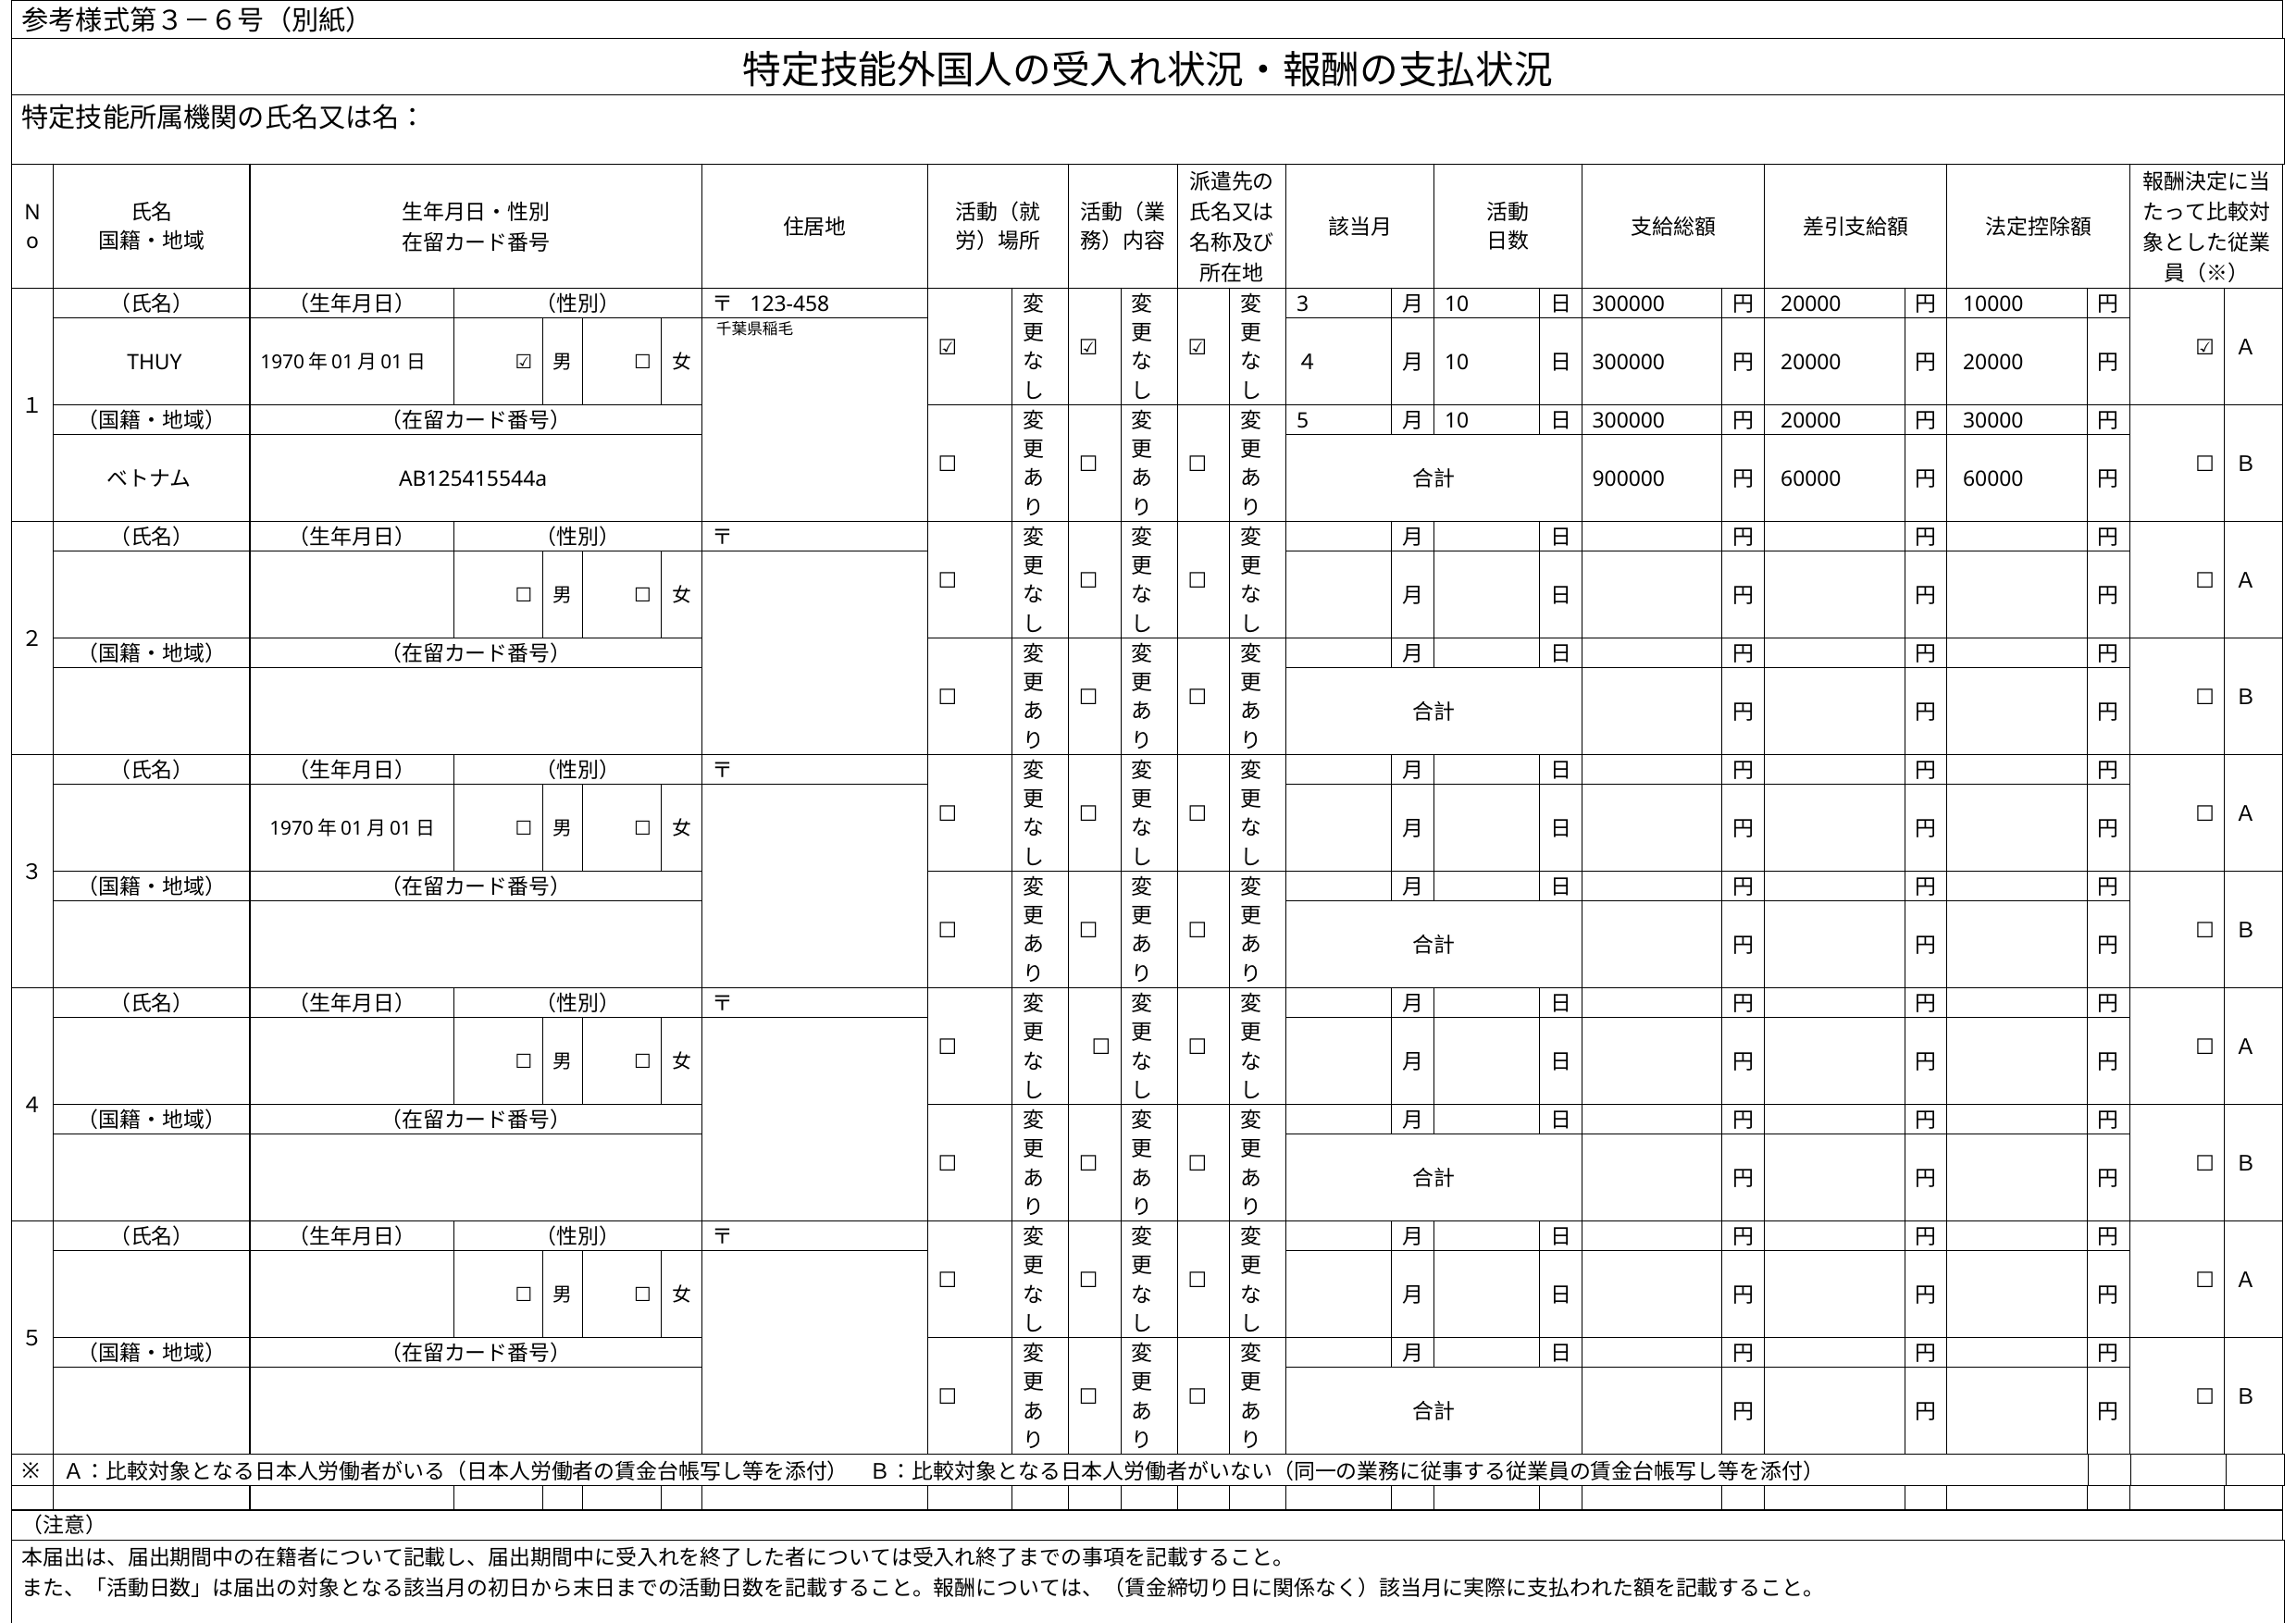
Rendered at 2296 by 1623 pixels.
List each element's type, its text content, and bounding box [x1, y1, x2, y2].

table_cell 円 [2088, 405, 2129, 434]
table_cell [1765, 785, 1905, 871]
table_cell 円 [1905, 435, 1946, 521]
table_cell [1582, 1251, 1721, 1337]
table_cell [1765, 522, 1905, 551]
table_cell Ｂ [2225, 1338, 2282, 1454]
table_cell 生年月日・性別 在留カード番号 [251, 165, 701, 288]
table_header 参考様式第３－６号（別紙） [12, 1, 2282, 38]
table_cell [1765, 638, 1905, 667]
table_cell [1434, 1018, 1539, 1104]
table_cell （国籍・地域） [54, 405, 249, 434]
table_cell ☐ [2130, 988, 2224, 1104]
table_cell 900000 [1582, 435, 1721, 521]
table_cell Ａ：比較対象となる日本人労働者がいる（日本人労働者の賃金台帳写し等を添付） Ｂ：比較対象となる日本人労働者がいない（同一の業務に従事する従業員の賃金台帳写し等を添付） [54, 1455, 2088, 1485]
table_cell ☐ [1178, 1221, 1229, 1337]
table_cell [1722, 1486, 1764, 1509]
table_cell ☐ [928, 1338, 1011, 1454]
table_cell （在留カード番号） [251, 872, 701, 900]
table_cell [251, 551, 453, 638]
table_cell 派遣先の氏名又は名称及び所在地 [1178, 165, 1285, 288]
table_cell [1434, 1221, 1539, 1250]
table_cell 円 [2088, 1018, 2129, 1104]
table_cell [1582, 638, 1721, 667]
table_cell No [12, 165, 53, 288]
table_cell Ａ [2225, 1221, 2282, 1337]
table_cell [1765, 551, 1905, 638]
table_cell 円 [2088, 1251, 2129, 1337]
table_cell [1765, 1338, 1905, 1367]
table_cell [251, 1018, 453, 1104]
table_cell 円 [1905, 1251, 1946, 1337]
table_cell ☐ [1069, 988, 1121, 1104]
table_cell ☐ [454, 1018, 542, 1104]
table_cell 円 [1905, 522, 1946, 551]
table_cell [1230, 1486, 1285, 1509]
table_cell [1434, 1251, 1539, 1337]
table_cell （生年月日） [251, 755, 453, 784]
table_cell 10000 [1947, 289, 2087, 317]
table_cell [1434, 551, 1539, 638]
table_cell ☐ [1069, 1338, 1121, 1454]
table_cell 円 [2088, 668, 2129, 754]
table_cell 千葉県稲毛 [702, 318, 927, 521]
table_cell [1765, 1251, 1905, 1337]
table_cell 円 [1722, 638, 1764, 667]
table_cell 変更 あり [1122, 1105, 1177, 1220]
table_cell （生年月日） [251, 522, 453, 551]
table_cell 月 [1392, 1105, 1433, 1134]
table_cell 日 [1540, 755, 1582, 784]
table_cell [1286, 1251, 1391, 1337]
table_cell （性別） [454, 289, 701, 317]
table_cell [54, 1368, 249, 1454]
table_cell ３ [12, 755, 53, 987]
table_cell THUY [54, 318, 249, 404]
table_cell （在留カード番号） [251, 405, 701, 434]
table_cell ☐ [1178, 405, 1229, 521]
table_cell 円 [2088, 988, 2129, 1017]
table_cell ☐ [928, 1221, 1011, 1337]
table_cell 合計 [1286, 435, 1582, 521]
table_cell 変更 あり [1230, 872, 1285, 987]
table_cell 20000 [1765, 318, 1905, 404]
table_cell 円 [1905, 638, 1946, 667]
table_cell [54, 1134, 249, 1220]
table_cell [1434, 872, 1539, 900]
table_cell 合計 [1286, 1368, 1582, 1454]
table_cell 活動 日数 [1434, 165, 1582, 288]
table_cell ☑ [2130, 289, 2224, 404]
table_cell 円 [2088, 318, 2129, 404]
table_cell [1947, 1368, 2087, 1454]
table_cell 変更 あり [1012, 405, 1068, 521]
table_cell 月 [1392, 1221, 1433, 1250]
table_cell 変更 なし [1012, 289, 1068, 404]
table_cell 300000 [1582, 318, 1721, 404]
table_cell 日 [1540, 1221, 1582, 1250]
table_cell 女 [662, 318, 701, 404]
table_cell 円 [2088, 901, 2129, 987]
table_cell 円 [1722, 1105, 1764, 1134]
table_cell （氏名） [54, 1221, 249, 1250]
table_cell [1178, 1486, 1229, 1509]
table_cell 10 [1434, 318, 1539, 404]
table_cell [1582, 1221, 1721, 1250]
table_cell Ａ [2225, 755, 2282, 871]
table_cell [702, 551, 927, 754]
table_cell [1765, 755, 1905, 784]
table_cell 円 [2088, 638, 2129, 667]
table_cell ☐ [2130, 1221, 2224, 1337]
table_cell 円 [1905, 289, 1946, 317]
table_cell [583, 1486, 661, 1509]
table_cell 変更 なし [1012, 1221, 1068, 1337]
table_cell [1947, 1486, 2087, 1509]
table_cell ４ [12, 988, 53, 1220]
table_cell AB125415544a [251, 435, 701, 521]
table_cell 変更 あり [1122, 638, 1177, 754]
table_cell [2089, 1455, 2130, 1485]
table_cell 日 [1540, 1251, 1582, 1337]
table_cell 女 [662, 551, 701, 638]
table_cell [662, 1486, 701, 1509]
table_cell 氏名 国籍・地域 [54, 165, 249, 288]
table_cell ☑ [928, 289, 1011, 404]
table_cell ☐ [583, 1251, 661, 1337]
table_cell 日 [1540, 551, 1582, 638]
table_cell [2131, 1455, 2226, 1485]
table_cell 日 [1540, 318, 1582, 404]
table_cell 円 [1905, 755, 1946, 784]
table_cell [2225, 1486, 2282, 1509]
table_cell [1286, 1018, 1391, 1104]
table_cell [702, 1018, 927, 1220]
table_cell 変更 なし [1230, 522, 1285, 638]
table_cell 合計 [1286, 1134, 1582, 1220]
table_cell 円 [2088, 872, 2129, 900]
table_cell [1286, 551, 1391, 638]
table_cell 変更 あり [1122, 405, 1177, 521]
table_cell 円 [1722, 551, 1764, 638]
table_cell （性別） [454, 522, 701, 551]
table_cell Ｂ [2225, 872, 2282, 987]
table_cell [54, 1018, 249, 1104]
table_cell 円 [1905, 405, 1946, 434]
table_cell [1286, 522, 1391, 551]
table_cell ☐ [583, 785, 661, 871]
table_cell 30000 [1947, 405, 2087, 434]
table_cell 月 [1392, 1251, 1433, 1337]
table_cell [1947, 522, 2087, 551]
table_cell 円 [2088, 785, 2129, 871]
table_cell ☐ [2130, 1338, 2224, 1454]
table_cell ☐ [1069, 755, 1121, 871]
table_cell 日 [1540, 988, 1582, 1017]
table_cell （性別） [454, 755, 701, 784]
table_cell （氏名） [54, 522, 249, 551]
table_cell [1122, 1486, 1177, 1509]
table_cell [1434, 638, 1539, 667]
table_cell [1434, 755, 1539, 784]
table_cell ☑ [1069, 289, 1121, 404]
table_cell ☐ [928, 755, 1011, 871]
table_cell 変更 あり [1012, 638, 1068, 754]
table_cell 月 [1392, 785, 1433, 871]
table_cell （注意） [12, 1511, 2282, 1540]
table_cell [1582, 785, 1721, 871]
table_cell （性別） [454, 988, 701, 1017]
table_cell [1012, 1486, 1068, 1509]
table_cell [1947, 1134, 2087, 1220]
table_cell 変更 なし [1012, 755, 1068, 871]
table_cell 月 [1392, 551, 1433, 638]
table_cell 日 [1540, 522, 1582, 551]
table_cell 変更 なし [1230, 755, 1285, 871]
table_cell 日 [1540, 1338, 1582, 1367]
table_cell 円 [1722, 289, 1764, 317]
table_cell 活動（業務）内容 [1069, 165, 1177, 288]
table_cell 変更 なし [1012, 522, 1068, 638]
table_cell ☐ [583, 318, 661, 404]
table_cell [1765, 1134, 1905, 1220]
table_cell ☐ [454, 1251, 542, 1337]
table_cell 3 [1286, 289, 1391, 317]
table_cell 円 [1905, 901, 1946, 987]
table_cell ☐ [1069, 522, 1121, 638]
table_cell ☐ [1069, 405, 1121, 521]
table_cell （国籍・地域） [54, 872, 249, 900]
table_cell 円 [2088, 522, 2129, 551]
table_cell [1765, 872, 1905, 900]
table_cell （氏名） [54, 988, 249, 1017]
table_cell [1582, 1368, 1721, 1454]
table_cell ☐ [1178, 872, 1229, 987]
table_cell 月 [1392, 522, 1433, 551]
table_cell [1286, 755, 1391, 784]
table_cell 60000 [1947, 435, 2087, 521]
table_cell （国籍・地域） [54, 1105, 249, 1134]
table_cell ☐ [1069, 638, 1121, 754]
table_cell 支給総額 [1582, 165, 1764, 288]
table_cell 円 [1722, 405, 1764, 434]
table_cell Ａ [2225, 988, 2282, 1104]
table_cell 円 [1905, 551, 1946, 638]
table_cell ☐ [1178, 522, 1229, 638]
table_cell ☐ [1178, 1105, 1229, 1220]
table_cell 〒 [702, 522, 927, 551]
table_cell （性別） [454, 1221, 701, 1250]
table_cell 男 [543, 1018, 582, 1104]
table_cell 男 [543, 785, 582, 871]
table_cell ☐ [1069, 872, 1121, 987]
table_cell ベトナム [54, 435, 249, 521]
table_cell ☑ [454, 318, 542, 404]
table_cell [1434, 1486, 1539, 1509]
table_cell 差引支給額 [1765, 165, 1946, 288]
table_cell 円 [1722, 755, 1764, 784]
table_cell ☐ [1178, 638, 1229, 754]
table_cell [1434, 522, 1539, 551]
table_cell [54, 551, 249, 638]
table_cell [1905, 1486, 1946, 1509]
table_cell 60000 [1765, 435, 1905, 521]
table_cell [1947, 638, 2087, 667]
table_cell 円 [1905, 872, 1946, 900]
table_cell ☐ [928, 405, 1011, 521]
table_cell 変更 あり [1230, 1105, 1285, 1220]
table_cell 変更 あり [1122, 1338, 1177, 1454]
table_cell ☐ [454, 785, 542, 871]
table_cell 300000 [1582, 289, 1721, 317]
table_cell 日 [1540, 1105, 1582, 1134]
table_cell 変更 あり [1230, 405, 1285, 521]
table_cell （氏名） [54, 755, 249, 784]
table_cell （生年月日） [251, 1221, 453, 1250]
table_cell 月 [1392, 988, 1433, 1017]
table_cell 月 [1392, 405, 1433, 434]
table_cell 月 [1392, 1338, 1433, 1367]
table_cell ☐ [1069, 1221, 1121, 1337]
table_cell 円 [1722, 785, 1764, 871]
table_cell [454, 1486, 542, 1509]
table_cell 合計 [1286, 668, 1582, 754]
table_cell [1286, 988, 1391, 1017]
table_cell [251, 1368, 701, 1454]
table_cell 活動（就労）場所 [928, 165, 1068, 288]
table_cell 円 [1905, 1134, 1946, 1220]
table_cell ☐ [2130, 1105, 2224, 1220]
table_cell [1582, 1105, 1721, 1134]
table_cell [1947, 551, 2087, 638]
table_cell [1947, 1338, 2087, 1367]
table_cell ４ [1286, 318, 1391, 404]
table_cell [1582, 551, 1721, 638]
table_cell [1947, 1221, 2087, 1250]
table_cell （国籍・地域） [54, 638, 249, 667]
table_cell [1765, 901, 1905, 987]
table_cell ☐ [583, 1018, 661, 1104]
table_cell 円 [2088, 1338, 2129, 1367]
table_cell 月 [1392, 638, 1433, 667]
table_cell [251, 668, 701, 754]
table_cell Ｂ [2225, 1105, 2282, 1220]
table_cell （在留カード番号） [251, 638, 701, 667]
table_cell [1434, 1338, 1539, 1367]
table_cell [1765, 1221, 1905, 1250]
table_cell ☐ [928, 522, 1011, 638]
table_cell ☐ [928, 638, 1011, 754]
table_cell [2227, 1455, 2284, 1485]
table_cell [1947, 668, 2087, 754]
table_cell 円 [1722, 1221, 1764, 1250]
table_cell 女 [662, 1251, 701, 1337]
table_cell 5 [1286, 405, 1391, 434]
table_cell ☐ [928, 1105, 1011, 1220]
table_cell 〒 [702, 755, 927, 784]
table_cell 月 [1392, 755, 1433, 784]
table_cell 円 [1722, 1368, 1764, 1454]
table_cell [1582, 1018, 1721, 1104]
table_cell [1947, 785, 2087, 871]
table_cell [1765, 1018, 1905, 1104]
table_cell ☐ [583, 551, 661, 638]
table_cell 円 [2088, 551, 2129, 638]
table_cell 円 [1722, 318, 1764, 404]
table_cell 円 [1905, 1338, 1946, 1367]
table_cell 円 [1905, 785, 1946, 871]
table_cell ☐ [454, 551, 542, 638]
table_cell 日 [1540, 872, 1582, 900]
table_cell 円 [2088, 289, 2129, 317]
table_cell 変更 なし [1122, 522, 1177, 638]
table_cell 変更 あり [1012, 1338, 1068, 1454]
table_cell 男 [543, 318, 582, 404]
table_cell [1947, 1251, 2087, 1337]
table_cell [1286, 872, 1391, 900]
table_cell 本届出は、届出期間中の在籍者について記載し、届出期間中に受入れを終了した者については受入れ終了までの事項を記載すること。 また、「活動日数」は届出の対象となる該当月の初日から末日までの活動日数を記載すること。報酬については、（賃金締切り日に関係なく）該当月に実際に支払われた額を記載すること。 「活動（就労）場所」及び「活動（業務）内容」は、出入国在留管理庁へ直近で提出した雇用条件書（参考様式第１－６号）の内容から変更が生じた場合は「変更あり」にチェックをすること。なお、「変更あり」の場合は、併せて「特定技能雇用契約変更の届出（参考様式第３－１－１号）」を行うこと。 「派遣先の氏名又は名称及び所在地」は、特定技能外国人を派遣労働者として業務に従事させる場合のみ記載し、出入国在留管理庁へ直近で提出した就業条件明示書（参考様式第１－１３号）の内容から変更が生じた場合は「変更有り」にチェックをすること。なお、「変更有り」の場合は、併せて「特定技能雇用契約変更の届出（参考様式第３－１号）」を行うこと。 受入れ終了者については、受入れ終了前の届出期間中に、出入国在留管理庁へ直近で提出した雇用契約書の内容から変更が生じていた場合は「変更あり」にチェックをすること（受入れ終了の事実は「変更あり」に含めない。）。 [12, 1541, 2284, 1623]
table_cell 日 [1540, 785, 1582, 871]
table_cell 円 [1905, 1018, 1946, 1104]
table_cell 月 [1392, 872, 1433, 900]
table_cell 変更 なし [1230, 988, 1285, 1104]
table_cell [251, 901, 701, 987]
table_cell 変更 なし [1122, 1221, 1177, 1337]
table_cell 10 [1434, 289, 1539, 317]
table_cell [1582, 901, 1721, 987]
table_cell （在留カード番号） [251, 1338, 701, 1367]
table_cell [1947, 1105, 2087, 1134]
table_cell [702, 1486, 927, 1509]
table_cell 円 [2088, 435, 2129, 521]
table_cell 円 [1722, 988, 1764, 1017]
table_cell 日 [1540, 405, 1582, 434]
table_cell [251, 1486, 453, 1509]
table_cell （氏名） [54, 289, 249, 317]
table_cell [1947, 1018, 2087, 1104]
table_cell [1582, 522, 1721, 551]
table_cell [54, 1486, 249, 1509]
table_cell [1069, 1486, 1121, 1509]
table_cell [1765, 1486, 1905, 1509]
table_cell 特定技能外国人の受入れ状況・報酬の支払状況 [12, 39, 2284, 94]
table_cell 日 [1540, 638, 1582, 667]
table_cell [1434, 988, 1539, 1017]
table_cell 月 [1392, 318, 1433, 404]
table_cell [1582, 1134, 1721, 1220]
table_cell 女 [662, 1018, 701, 1104]
table_cell ☐ [2130, 872, 2224, 987]
table_cell 円 [1905, 1105, 1946, 1134]
table_cell [54, 901, 249, 987]
table_cell 円 [1722, 435, 1764, 521]
table_cell [1434, 1105, 1539, 1134]
table_cell 住居地 [702, 165, 927, 288]
table_cell [54, 668, 249, 754]
table_cell ☐ [1178, 988, 1229, 1104]
table_cell 10 [1434, 405, 1539, 434]
table_cell 〒 [702, 1221, 927, 1250]
table_cell 変更 あり [1012, 1105, 1068, 1220]
table_cell 円 [1722, 1338, 1764, 1367]
table_cell 円 [1722, 1018, 1764, 1104]
table_cell 20000 [1947, 318, 2087, 404]
table_cell 法定控除額 [1947, 165, 2129, 288]
table_cell ※ [12, 1455, 53, 1485]
table_cell 変更 あり [1012, 872, 1068, 987]
table_cell 合計 [1286, 901, 1582, 987]
table_cell Ｂ [2225, 638, 2282, 754]
table_cell 変更 なし [1122, 988, 1177, 1104]
table_cell ☐ [2130, 405, 2224, 521]
table_cell 変更 あり [1122, 872, 1177, 987]
table_cell ☐ [928, 872, 1011, 987]
table_cell [1286, 785, 1391, 871]
table_cell 円 [1905, 1221, 1946, 1250]
table_cell Ａ [2225, 522, 2282, 638]
table_cell [1286, 1486, 1391, 1509]
table_cell 300000 [1582, 405, 1721, 434]
table_cell 男 [543, 551, 582, 638]
table_cell 円 [1722, 901, 1764, 987]
table_cell （生年月日） [251, 289, 453, 317]
table_cell [1765, 1105, 1905, 1134]
table_cell [1765, 668, 1905, 754]
table_cell ５ [12, 1221, 53, 1454]
table_cell 20000 [1765, 289, 1905, 317]
table_cell [2088, 1486, 2129, 1509]
table_cell ☐ [2130, 755, 2224, 871]
table_cell [1582, 668, 1721, 754]
table_cell 月 [1392, 1018, 1433, 1104]
table_cell [702, 1251, 927, 1454]
table_cell 円 [1722, 1251, 1764, 1337]
table_cell [1947, 755, 2087, 784]
table_cell ☐ [2130, 638, 2224, 754]
table_cell [543, 1486, 582, 1509]
table_cell ☐ [928, 988, 1011, 1104]
table_cell 円 [1905, 668, 1946, 754]
table_cell 変更 なし [1122, 289, 1177, 404]
table_cell 円 [1905, 318, 1946, 404]
table_cell [1947, 872, 2087, 900]
table_cell [1286, 1338, 1391, 1367]
table_cell 変更 なし [1122, 755, 1177, 871]
table_cell １ [12, 289, 53, 521]
table_cell 1970年01月01日 [251, 785, 453, 871]
table_cell [1582, 872, 1721, 900]
table_cell 円 [2088, 755, 2129, 784]
table_cell [1582, 1338, 1721, 1367]
table_cell [1286, 1105, 1391, 1134]
table_cell 円 [1722, 1134, 1764, 1220]
table_cell [702, 785, 927, 987]
table_cell 男 [543, 1251, 582, 1337]
table_cell ☐ [1178, 755, 1229, 871]
table_cell [12, 1486, 53, 1509]
table_cell 円 [2088, 1134, 2129, 1220]
table_cell [251, 1134, 701, 1220]
table_cell 報酬決定に当たって比較対象とした従業員（※） [2130, 165, 2282, 288]
table_cell 月 [1392, 289, 1433, 317]
table_cell 円 [1905, 988, 1946, 1017]
table_cell 日 [1540, 1018, 1582, 1104]
table_cell 該当月 [1286, 165, 1433, 288]
table_cell ☐ [1178, 1338, 1229, 1454]
table_cell 円 [1722, 522, 1764, 551]
table_cell 変更 なし [1012, 988, 1068, 1104]
table_cell [2130, 1486, 2224, 1509]
table_cell Ａ [2225, 289, 2282, 404]
table_cell [1582, 1486, 1721, 1509]
table_cell 円 [2088, 1221, 2129, 1250]
table_cell 〒 123-458 [702, 289, 927, 317]
table_cell Ｂ [2225, 405, 2282, 521]
table_cell [54, 785, 249, 871]
table_cell 〒 [702, 988, 927, 1017]
table_cell [1286, 1221, 1391, 1250]
table_cell 円 [1905, 1368, 1946, 1454]
table_cell （在留カード番号） [251, 1105, 701, 1134]
table_cell [1434, 785, 1539, 871]
table_cell [1582, 755, 1721, 784]
table_cell ☐ [1069, 1105, 1121, 1220]
table_cell 変更 あり [1230, 638, 1285, 754]
table_cell ☑ [1178, 289, 1229, 404]
table_cell 円 [2088, 1368, 2129, 1454]
table_cell [54, 1251, 249, 1337]
table_cell 円 [1722, 872, 1764, 900]
table_cell [1765, 988, 1905, 1017]
table_cell 変更 なし [1230, 1221, 1285, 1337]
table_cell 変更 なし [1230, 289, 1285, 404]
table_cell [1765, 1368, 1905, 1454]
table_cell [1947, 988, 2087, 1017]
table_cell 1970年01月01日 [251, 318, 453, 404]
table_cell （生年月日） [251, 988, 453, 1017]
table_cell 日 [1540, 289, 1582, 317]
table_cell 特定技能所属機関の氏名又は名： [12, 95, 2284, 164]
table_cell ☐ [2130, 522, 2224, 638]
table_cell 円 [1722, 668, 1764, 754]
table_cell [928, 1486, 1011, 1509]
table_cell [251, 1251, 453, 1337]
table_cell [1947, 901, 2087, 987]
table_cell 変更 あり [1230, 1338, 1285, 1454]
table_cell （国籍・地域） [54, 1338, 249, 1367]
table_cell [1582, 988, 1721, 1017]
table_cell [1540, 1486, 1582, 1509]
table_cell 円 [2088, 1105, 2129, 1134]
table_cell 女 [662, 785, 701, 871]
table_cell [1392, 1486, 1433, 1509]
table_cell 20000 [1765, 405, 1905, 434]
table_cell ２ [12, 522, 53, 754]
table_cell [1286, 638, 1391, 667]
